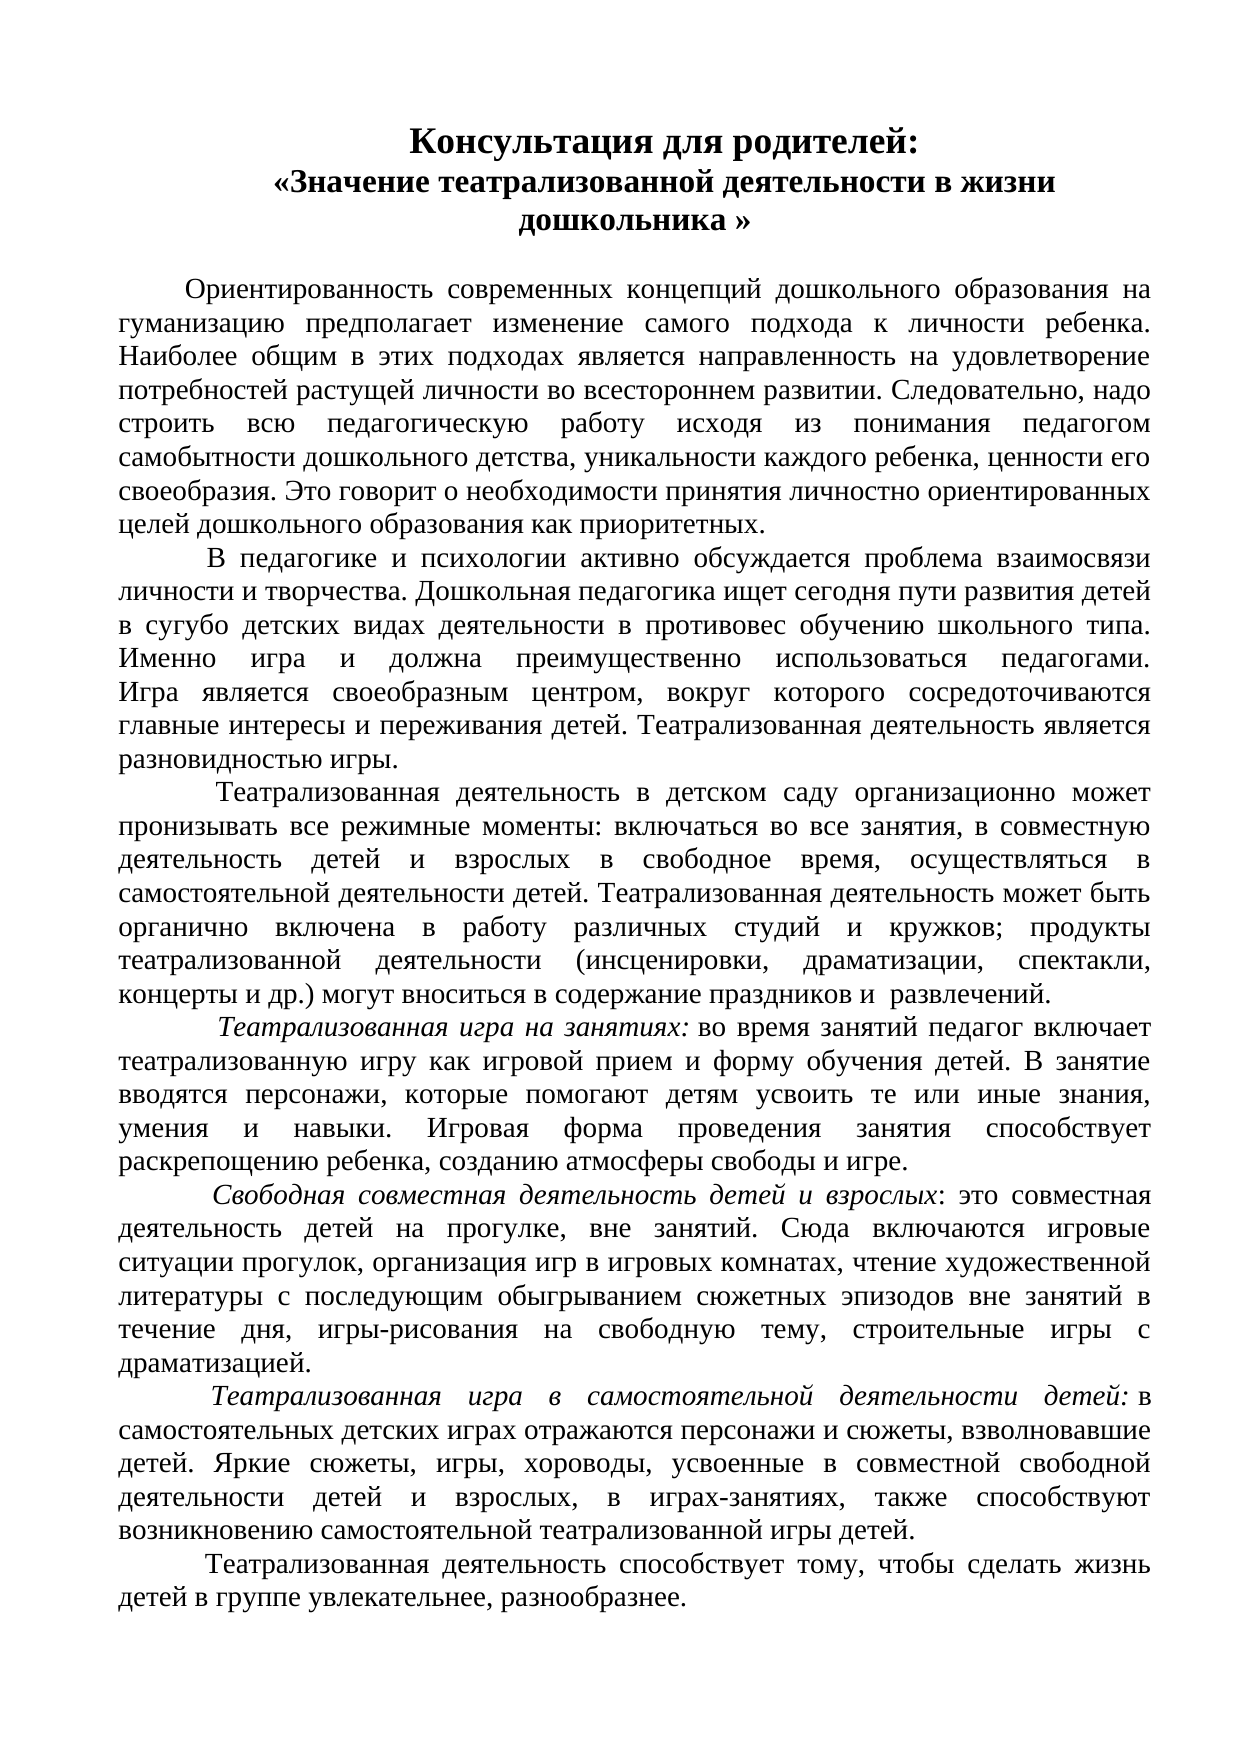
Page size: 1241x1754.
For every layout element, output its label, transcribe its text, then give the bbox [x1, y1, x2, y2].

text В педагогике и психологии активно обсуждается проблема взаимосвязи личности и творчества. Дошкольная педагогика ищет сегодня пути развития детей в сугубо детских видах деятельности в противовес обучению школьного типа. Именно игра и должна преимущественно использоваться педагогами. Игра является своеобразным центром, вокруг которого сосредоточиваются главные интересы и переживания детей. Театрализованная деятельность является разновидностью игры. [118, 540, 1152, 774]
text Консультация для родителей: [118, 118, 1152, 161]
text Свободная совместная деятельность детей и взрослых: это совместная деятельность детей на прогулке, вне занятий. Сюда включаются игровые ситуации прогулок, организация игр в игровых комнатах, чтение художественной литературы с последующим обыгрыванием сюжетных эпизодов вне занятий в течение дня, игры-рисования на свободную тему, строительные игры с драматизацией. [118, 1177, 1152, 1378]
text «Значение театрализованной деятельности в жизни дошкольника » [118, 161, 1152, 238]
text Театрализованная игра на занятиях: во время занятий педагог включает театрализованную игру как игровой прием и форму обучения детей. В занятие вводятся персонажи, которые помогают детям усвоить те или иные знания, умения и навыки. Игровая форма проведения занятия способствует раскрепощению ребенка, созданию атмосферы свободы и игре. [118, 1009, 1152, 1177]
text Театрализованная деятельность в детском саду организационно может пронизывать все режимные моменты: включаться во все занятия, в совместную деятельность детей и взрослых в свободное время, осуществляться в самостоятельной деятельности детей. Театрализованная деятельность может быть органично включена в работу различных студий и кружков; продукты театрализованной деятельности (инсценировки, драматизации, спектакли, концерты и др.) могут вноситься в содержание праздников и развлечений. [118, 774, 1152, 1009]
text Ориентированность современных концепций дошкольного образования на гуманизацию предполагает изменение самого подхода к личности ребенка. Наиболее общим в этих подходах является направленность на удовлетворение потребностей растущей личности во всестороннем развитии. Следовательно, надо строить всю педагогическую работу исходя из понимания педагогом самобытности дошкольного детства, уникальности каждого ребенка, ценности его своеобразия. Это говорит о необходимости принятия личностно ориентированных целей дошкольного образования как приоритетных. [118, 271, 1152, 540]
text Театрализованная деятельность способствует тому, чтобы сделать жизнь детей в группе увлекательнее, разнообразнее. [118, 1546, 1152, 1613]
text Театрализованная игра в самостоятельной деятельности детей: в самостоятельных детских играх отражаются персонажи и сюжеты, взволновавшие детей. Яркие сюжеты, игры, хороводы, усвоенные в совместной свободной деятельности детей и взрослых, в играх-занятиях, также способствуют возникновению самостоятельной театрализованной игры детей. [118, 1378, 1152, 1546]
